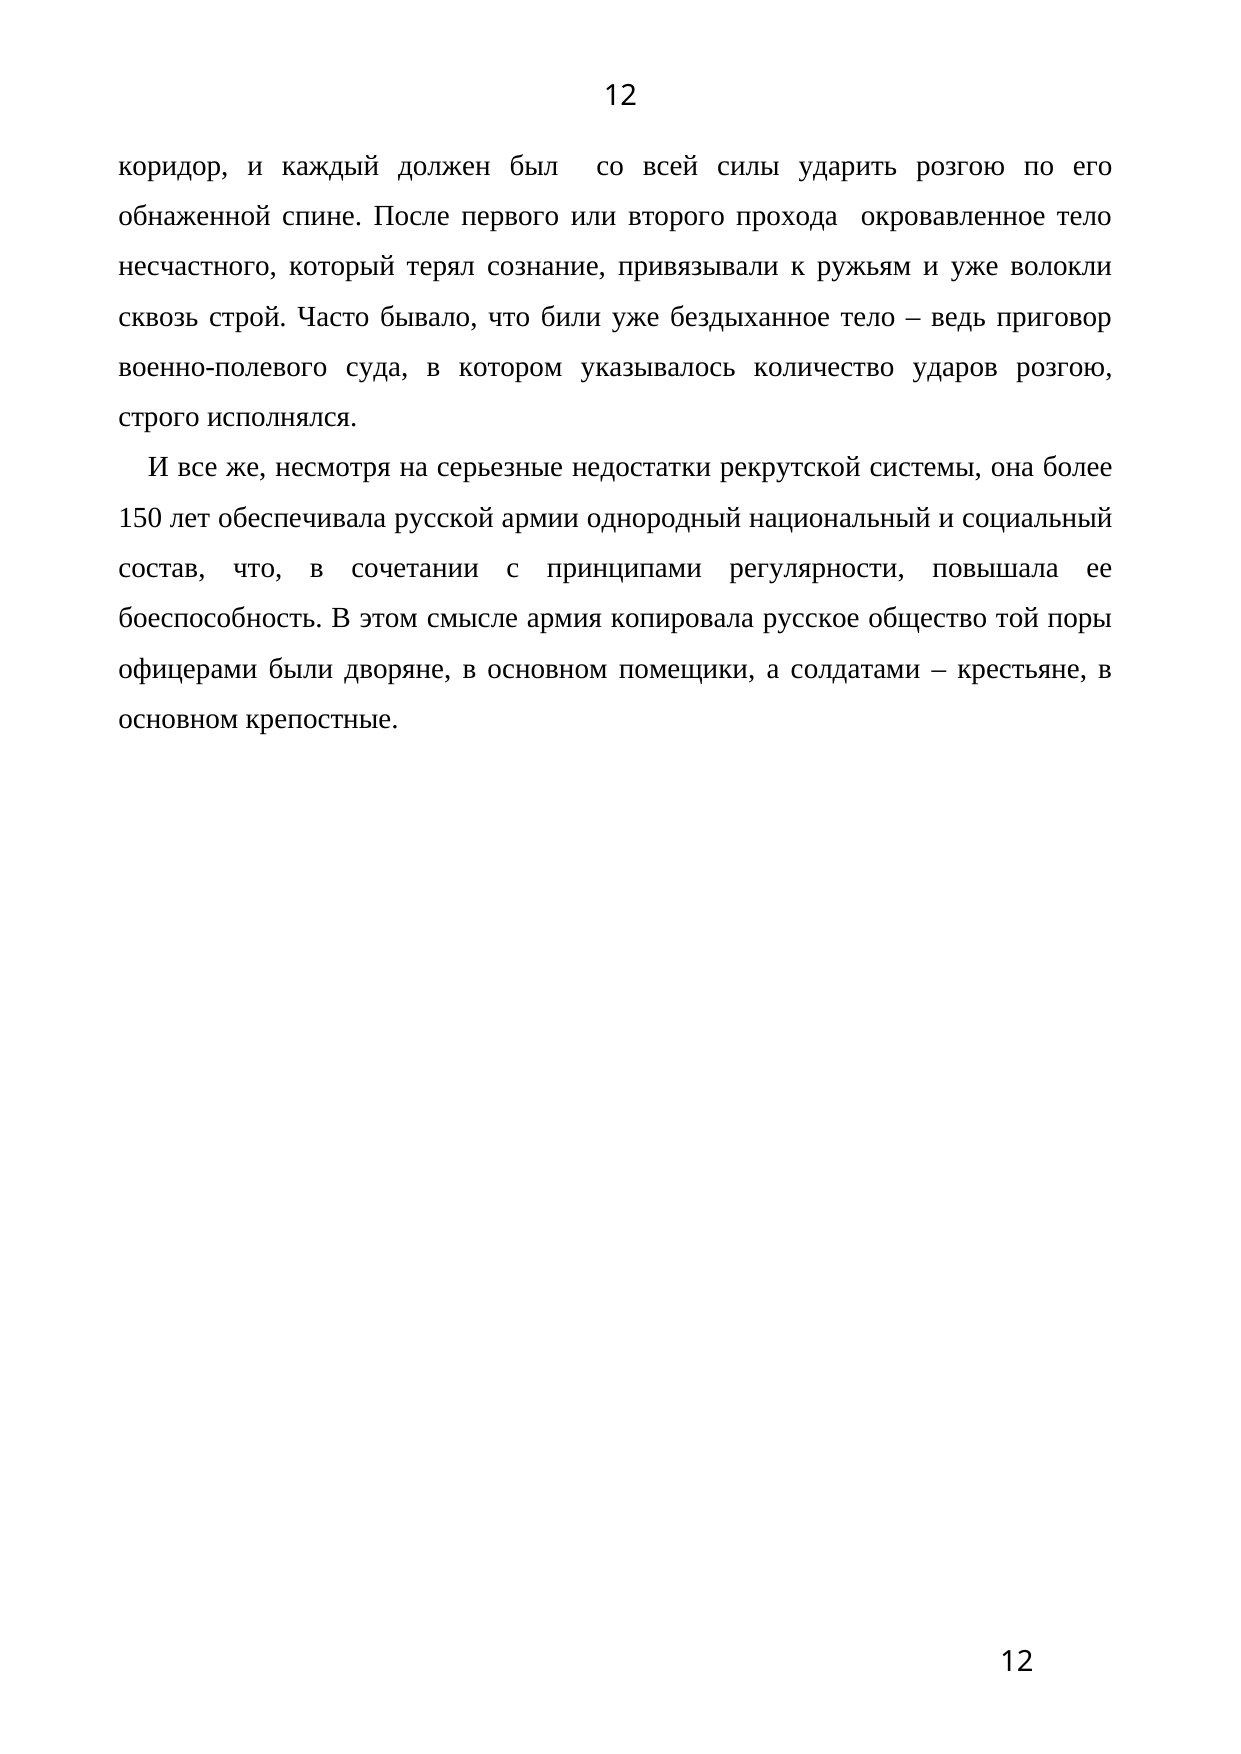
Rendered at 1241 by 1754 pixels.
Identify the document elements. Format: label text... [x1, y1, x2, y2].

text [118, 148, 1113, 433]
text И все же, несмотря на серьезные недостатки рекрутской системы, она более 150 лет обеспечивала русской армии однородный национальный и социальный состав, что, в сочетании с принципами регулярности, повышала ее боеспособность. В этом смысле армия копировала русское общество той поры офицерами были дворяне, в основном помещики, а солдатами – крестьяне, в основном крепостные. [118, 449, 1113, 735]
